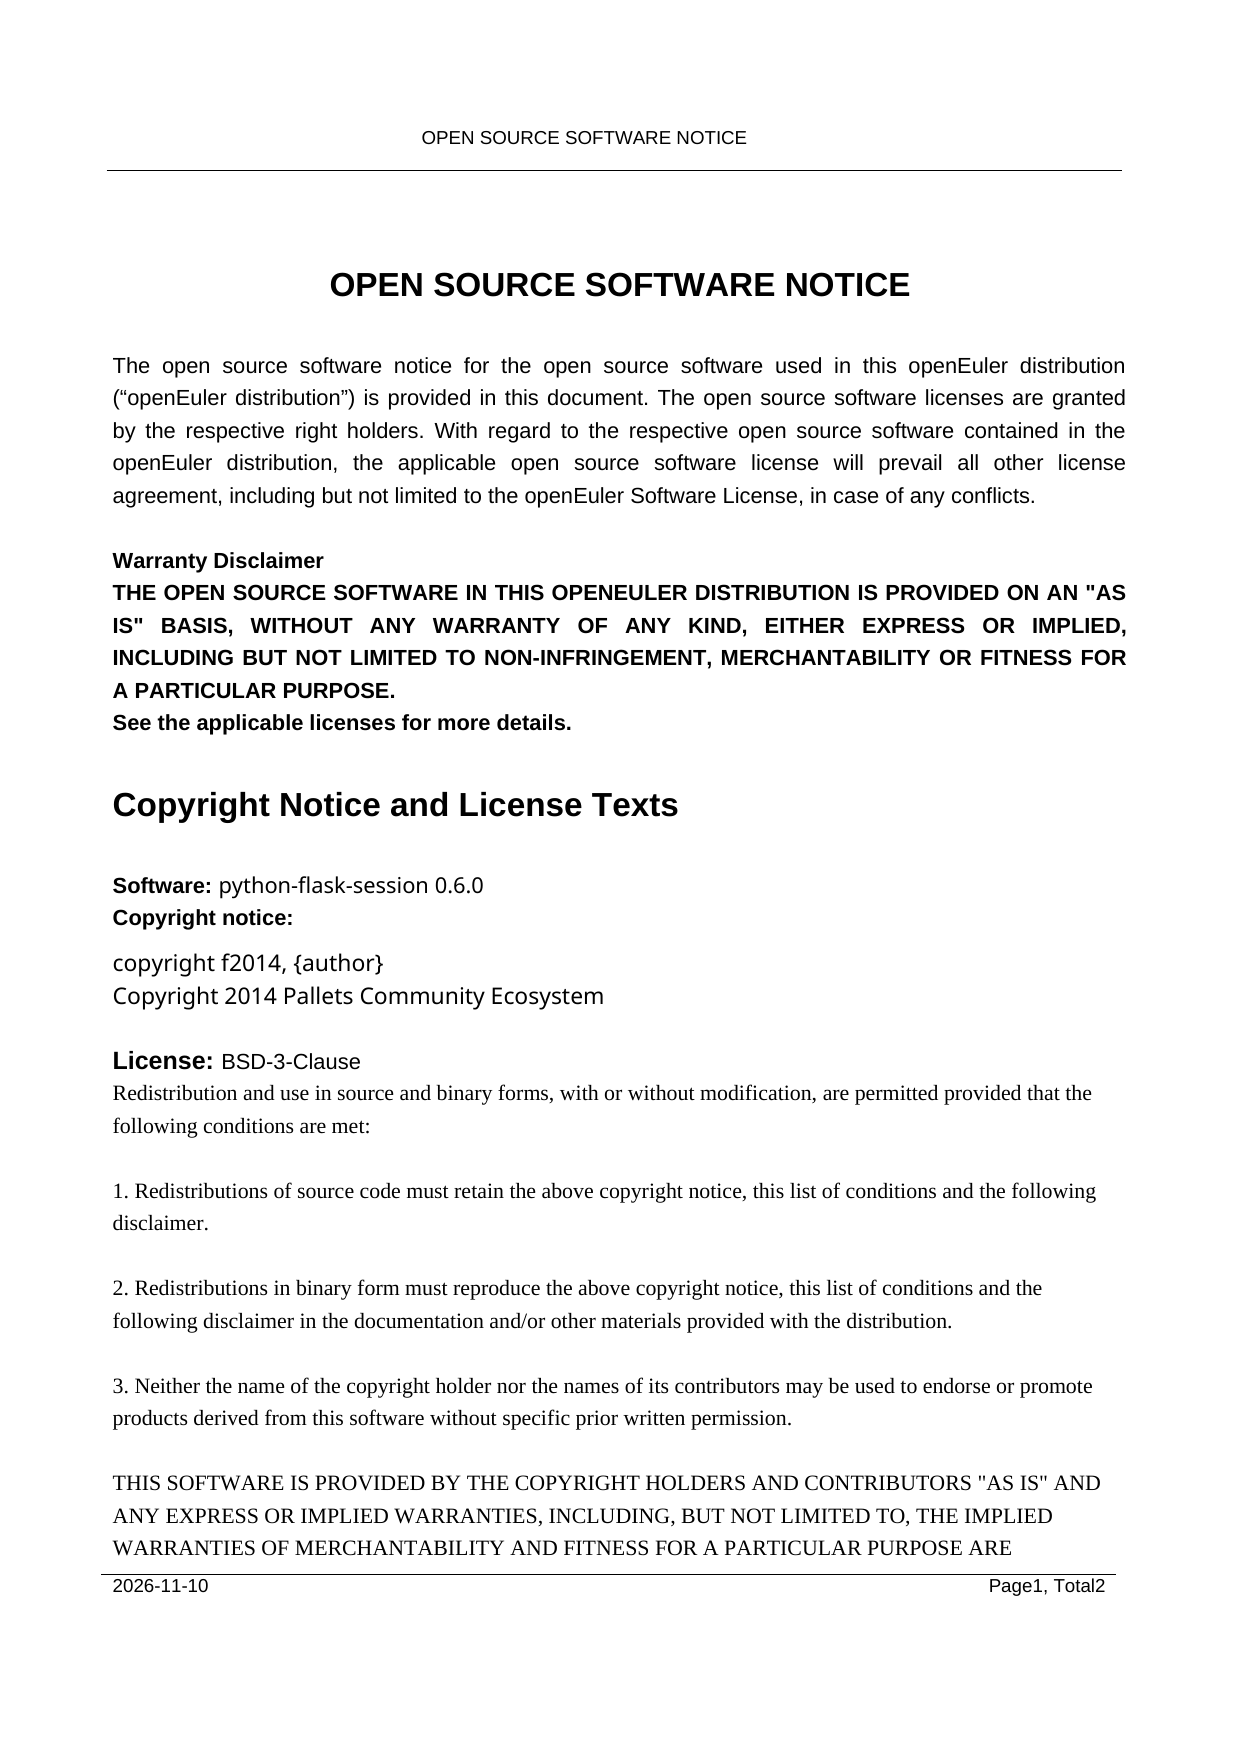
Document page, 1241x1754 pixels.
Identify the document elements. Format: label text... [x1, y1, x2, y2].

text The open source software notice for the open source software used in this openEuler distribution (“openEuler distribution”) is provided in this document. The open source software licenses are granted by the respective right holders. With regard to the respective open source software contained in the openEuler distribution, the applicable open source software license will prevail all other license agreement, including but not limited to the openEuler Software License, in case of any conflicts. [112, 349, 1128, 511]
text THE OPEN SOURCE SOFTWARE IN THIS OPENEULER DISTRIBUTION IS PROVIDED ON AN "AS IS" BASIS, WITHOUT ANY WARRANTY OF ANY KIND, EITHER EXPRESS OR IMPLIED, INCLUDING BUT NOT LIMITED TO NON-INFRINGEMENT, MERCHANTABILITY OR FITNESS FOR A PARTICULAR PURPOSE. See the applicable licenses for more details. [112, 576, 1128, 739]
text Copyright Notice and License Texts [112, 771, 1128, 836]
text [112, 1077, 1128, 1564]
text Warranty Disclaimer [112, 544, 1128, 576]
text Copyright notice: [112, 901, 1128, 934]
text License: BSD-3-Clause [112, 1044, 1128, 1077]
text copyright f2014, {author} Copyright 2014 Pallets Community Ecosystem [112, 947, 1128, 1044]
text OPEN SOURCE SOFTWARE NOTICE [112, 251, 1128, 316]
title Software: python-flask-session 0.6.0 [112, 869, 1128, 901]
